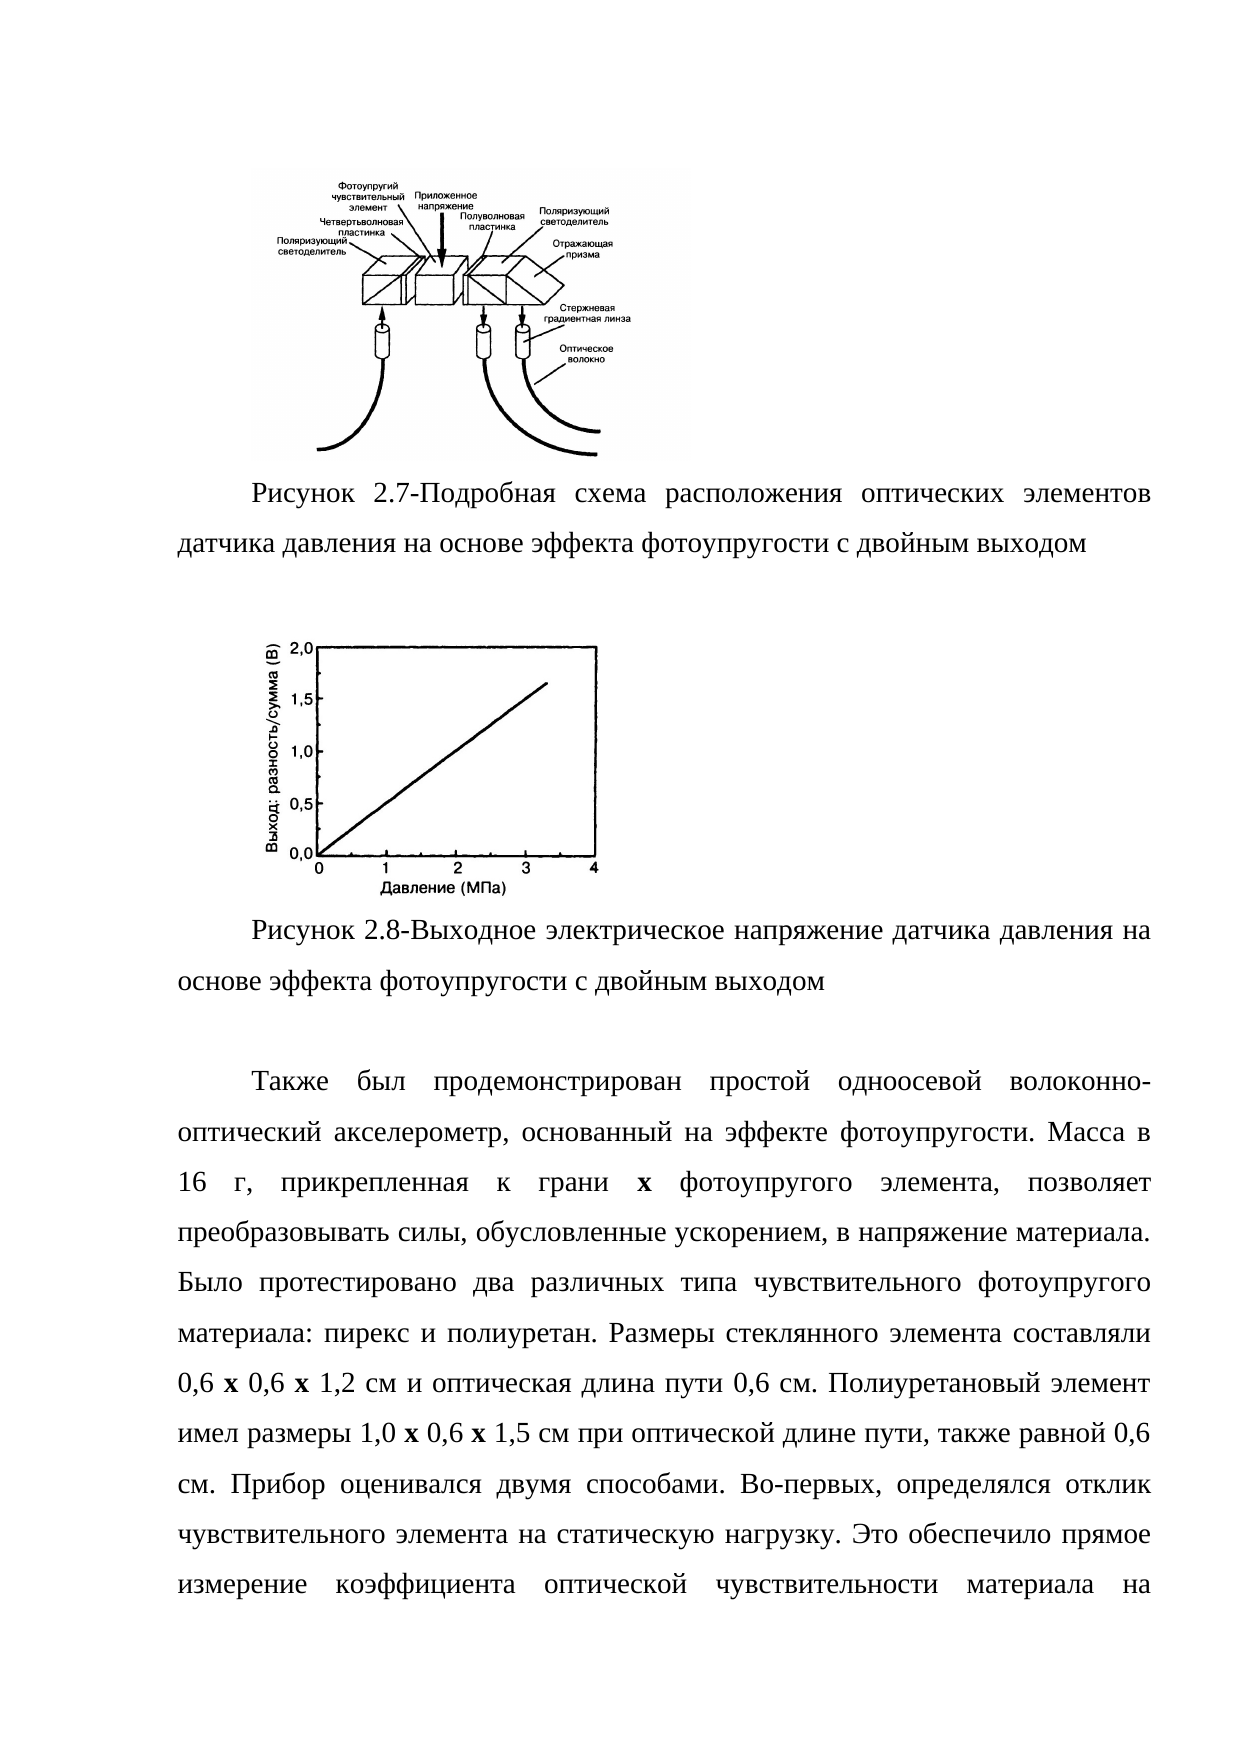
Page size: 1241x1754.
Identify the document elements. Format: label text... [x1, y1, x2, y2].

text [177, 1063, 1152, 1600]
picture [251, 168, 691, 461]
text Рисунок 2.7-Подробная схема расположения оптических элементов датчика давления на основе эффекта фотоупругости с двойным выходом [177, 475, 1152, 559]
text Рисунок 2.8-Выходное электрическое напряжение датчика давления на основе эффекта фотоупругости с двойным выходом [177, 912, 1152, 996]
picture [251, 625, 606, 898]
